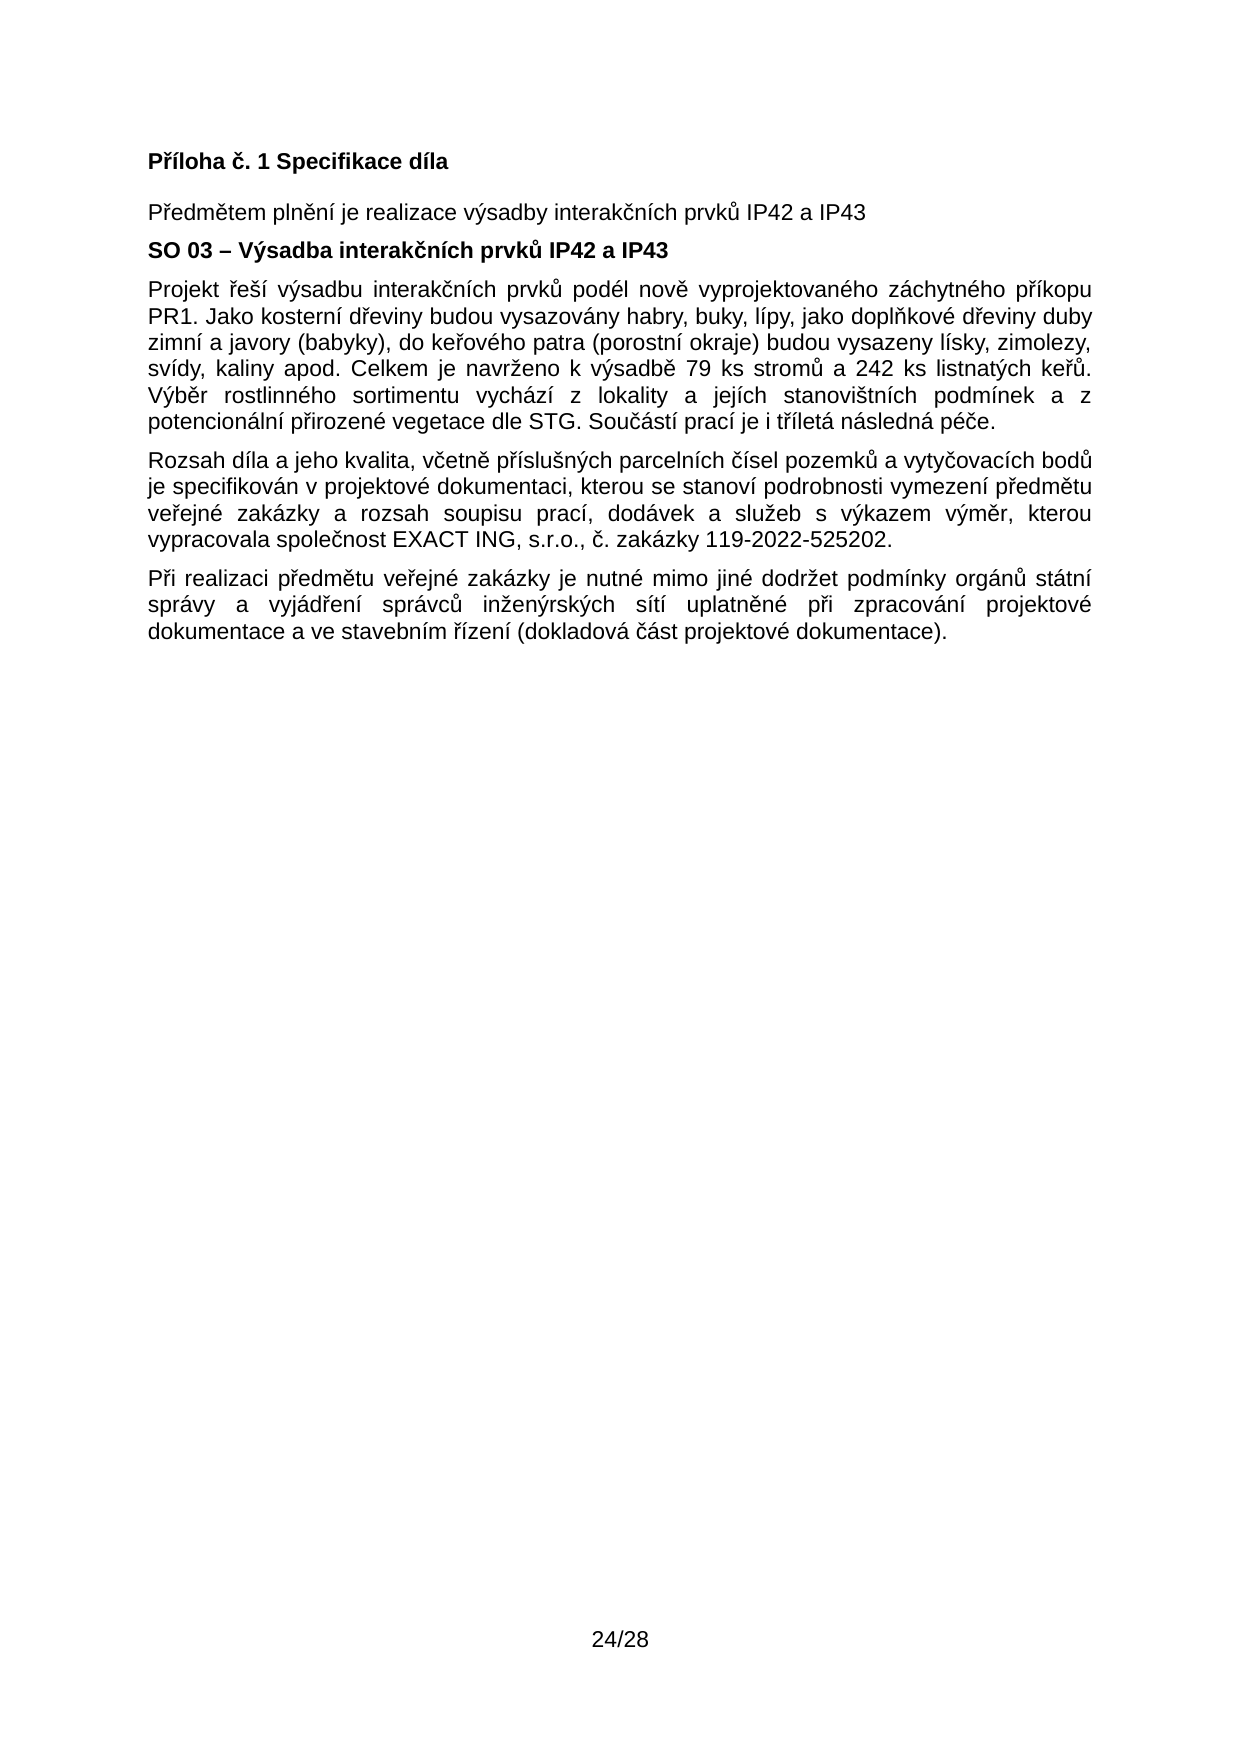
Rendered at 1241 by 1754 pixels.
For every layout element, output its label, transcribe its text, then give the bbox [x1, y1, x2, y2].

text Rozsah díla a jeho kvalita, včetně příslušných parcelních čísel pozemků a vytyčovacích bodů je specifikován v projektové dokumentaci, kterou se stanoví podrobnosti vymezení předmětu veřejné zakázky a rozsah soupisu prací, dodávek a služeb s výkazem výměr, kterou vypracovala společnost EXACT ING, s.r.o., č. zakázky 119-2022-525202. [148, 447, 1093, 552]
text SO 03 – Výsadba interakčních prvků IP42 a IP43 [148, 237, 1093, 264]
text Předmětem plnění je realizace výsadby interakčních prvků IP42 a IP43 [148, 199, 1093, 225]
text Příloha č. 1 Specifikace díla [148, 148, 1093, 174]
text Projekt řeší výsadbu interakčních prvků podél nově vyprojektovaného záchytného příkopu PR1. Jako kosterní dřeviny budou vysazovány habry, buky, lípy, jako doplňkové dřeviny duby zimní a javory (babyky), do keřového patra (porostní okraje) budou vysazeny lísky, zimolezy, svídy, kaliny apod. Celkem je navrženo k výsadbě 79 ks stromů a 242 ks listnatých keřů. Výběr rostlinného sortimentu vychází z lokality a jejích stanovištních podmínek a z potencionální přirozené vegetace dle STG. Součástí prací je i tříletá následná péče. [148, 276, 1093, 434]
text Při realizaci předmětu veřejné zakázky je nutné mimo jiné dodržet podmínky orgánů státní správy a vyjádření správců inženýrských sítí uplatněné při zpracování projektové dokumentace a ve stavebním řízení (dokladová část projektové dokumentace). [148, 565, 1093, 644]
